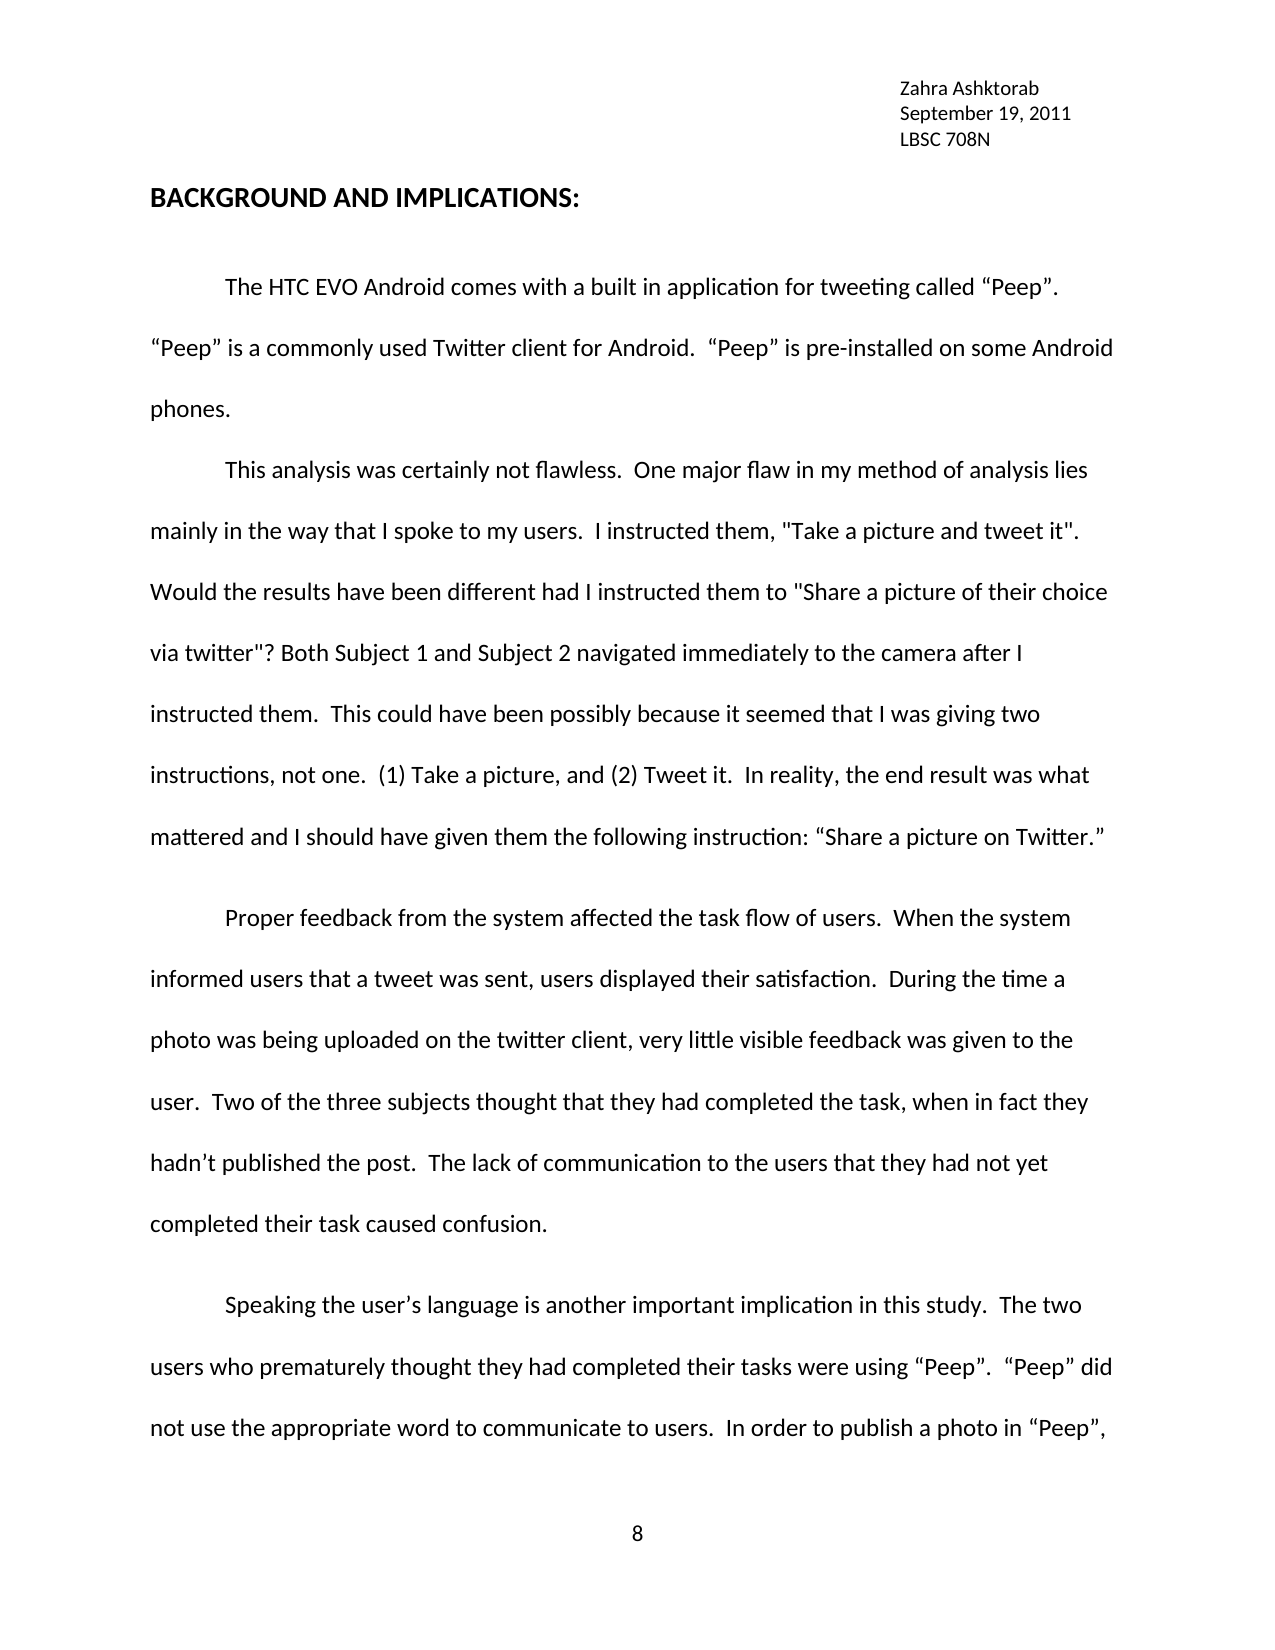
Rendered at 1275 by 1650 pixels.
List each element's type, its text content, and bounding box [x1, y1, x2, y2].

text Proper feedback from the system affected the task flow of users. When the system informed users that a tweet was sent, users displayed their satisfaction. During the time a photo was being uploaded on the twitter client, very little visible feedback was given to the user. Two of the three subjects thought that they had completed the task, when in fact they hadn’t published the post. The lack of communication to the users that they had not yet completed their task caused confusion. [150, 903, 1125, 1238]
text BACKGROUND AND IMPLICATIONS: [150, 179, 1125, 215]
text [150, 1290, 1125, 1442]
text The HTC EVO Android comes with a built in application for tweeting called “Peep”. “Peep” is a commonly used Twitter client for Android. “Peep” is pre-installed on some Android phones. [150, 271, 1125, 424]
text This analysis was certainly not flawless. One major flaw in my method of analysis lies mainly in the way that I spoke to my users. I instructed them, "Take a picture and tweet it". Would the results have been different had I instructed them to "Share a picture of their choice via twitter"? Both Subject 1 and Subject 2 navigated immediately to the camera after I instructed them. This could have been possibly because it seemed that I was giving two instructions, not one. (1) Take a picture, and (2) Tweet it. In reality, the end result was what mattered and I should have given them the following instruction: “Share a picture on Twitter.” [150, 454, 1125, 851]
